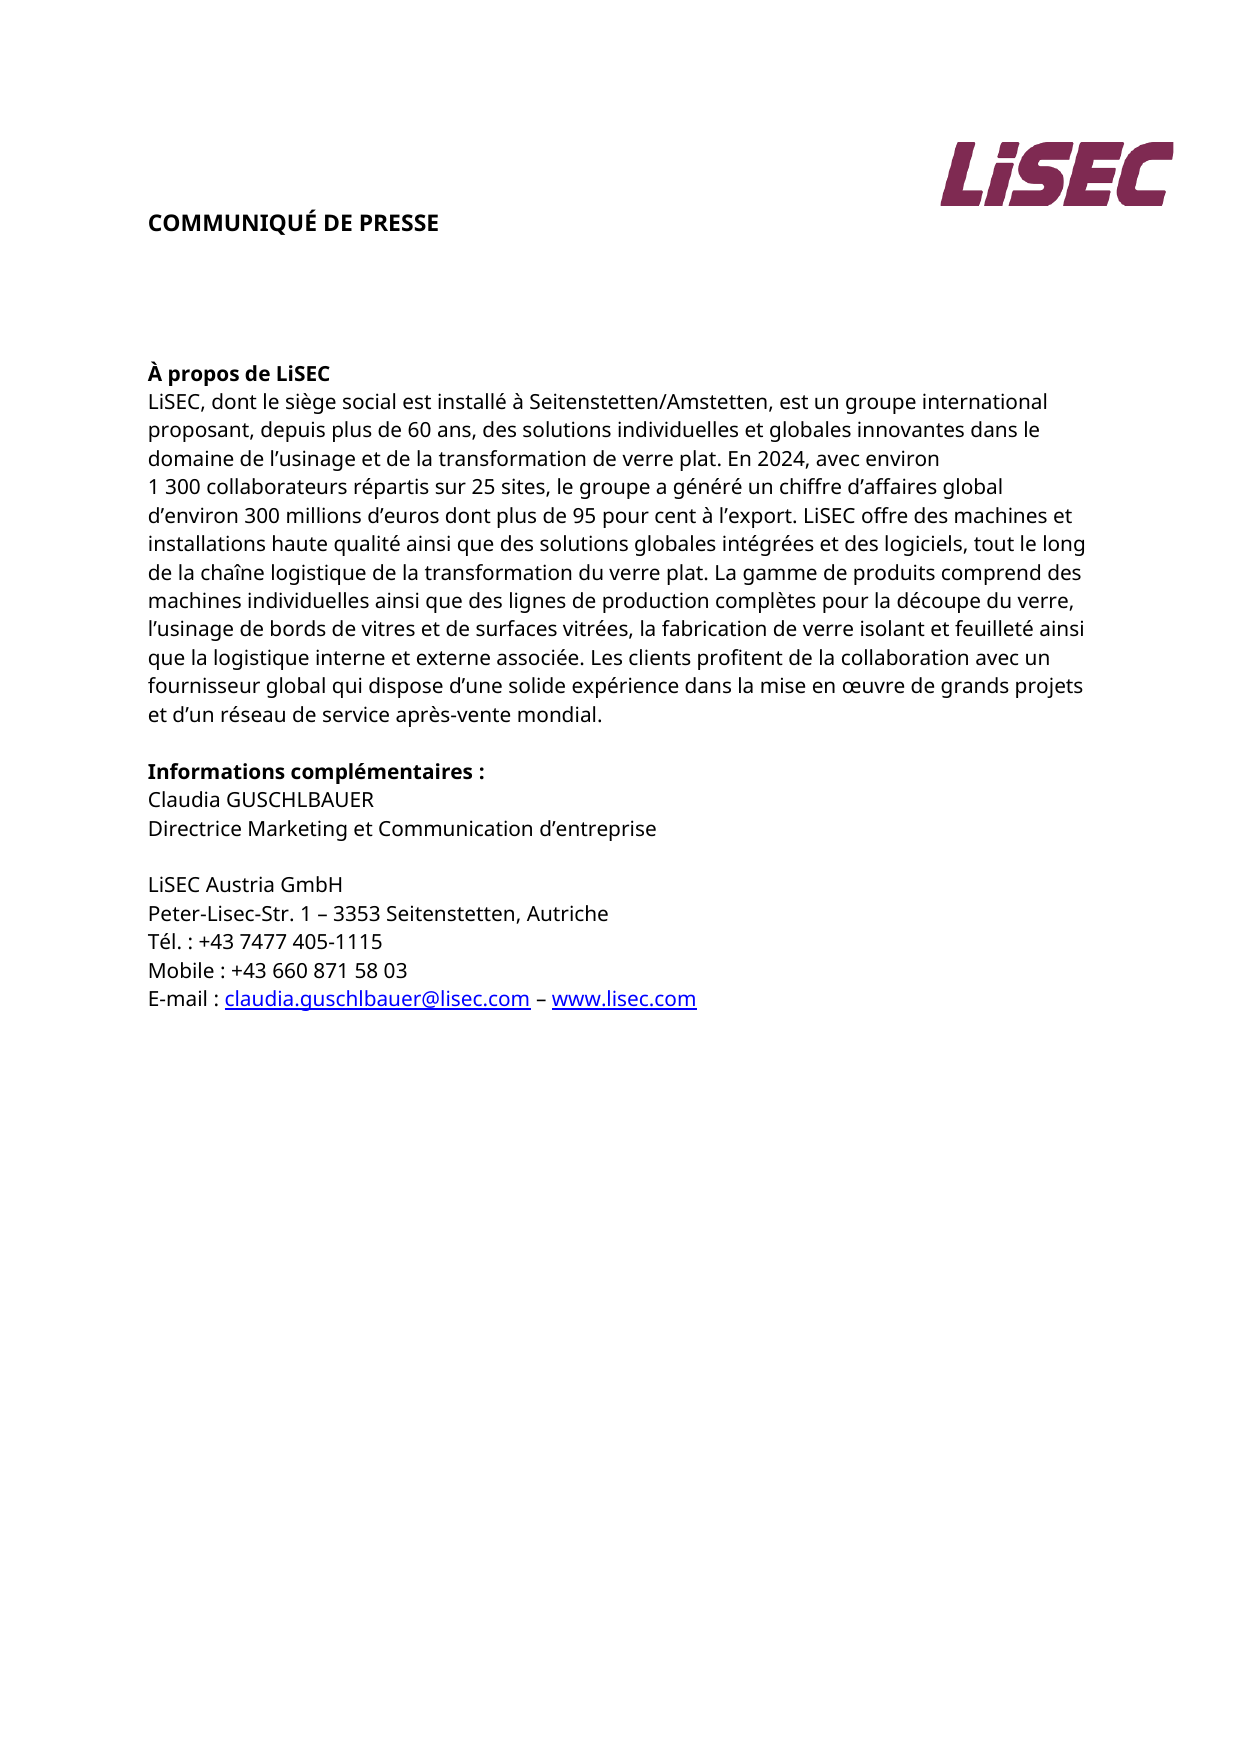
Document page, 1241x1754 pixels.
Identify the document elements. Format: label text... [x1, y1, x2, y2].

text À propos de LiSEC [148, 359, 1093, 387]
picture [939, 142, 1173, 205]
text Informations complémentaires : Claudia GUSCHLBAUER [148, 757, 1240, 814]
text LiSEC, dont le siège social est installé à Seitenstetten/Amstetten, est un groupe international proposant, depuis plus de 60 ans, des solutions individuelles et globales innovantes dans le domaine de l’usinage et de la transformation de verre plat. En 2024, avec environ 1 300 collaborateurs répartis sur 25 sites, le groupe a généré un chiffre d’affaires global d’environ 300 millions d’euros dont plus de 95 pour cent à l’export. LiSEC offre des machines et installations haute qualité ainsi que des solutions globales intégrées et des logiciels, tout le long de la chaîne logistique de la transformation du verre plat. La gamme de produits comprend des machines individuelles ainsi que des lignes de production complètes pour la découpe du verre, l’usinage de bords de vitres et de surfaces vitrées, la fabrication de verre isolant et feuilleté ainsi que la logistique interne et externe associée. Les clients profitent de la collaboration avec un fournisseur global qui dispose d’une solide expérience dans la mise en œuvre de grands projets et d’un réseau de service après-vente mondial. [148, 387, 1093, 728]
text Directrice Marketing et Communication d’entreprise [148, 814, 1240, 842]
text LiSEC Austria GmbH Peter-Lisec-Str. 1 – 3353 Seitenstetten, Autriche Tél. : +43 7477 405-1115 Mobile : +43 660 871 58 03 E-mail : claudia.guschlbauer@lisec.com – www.lisec.com [148, 871, 1093, 1013]
